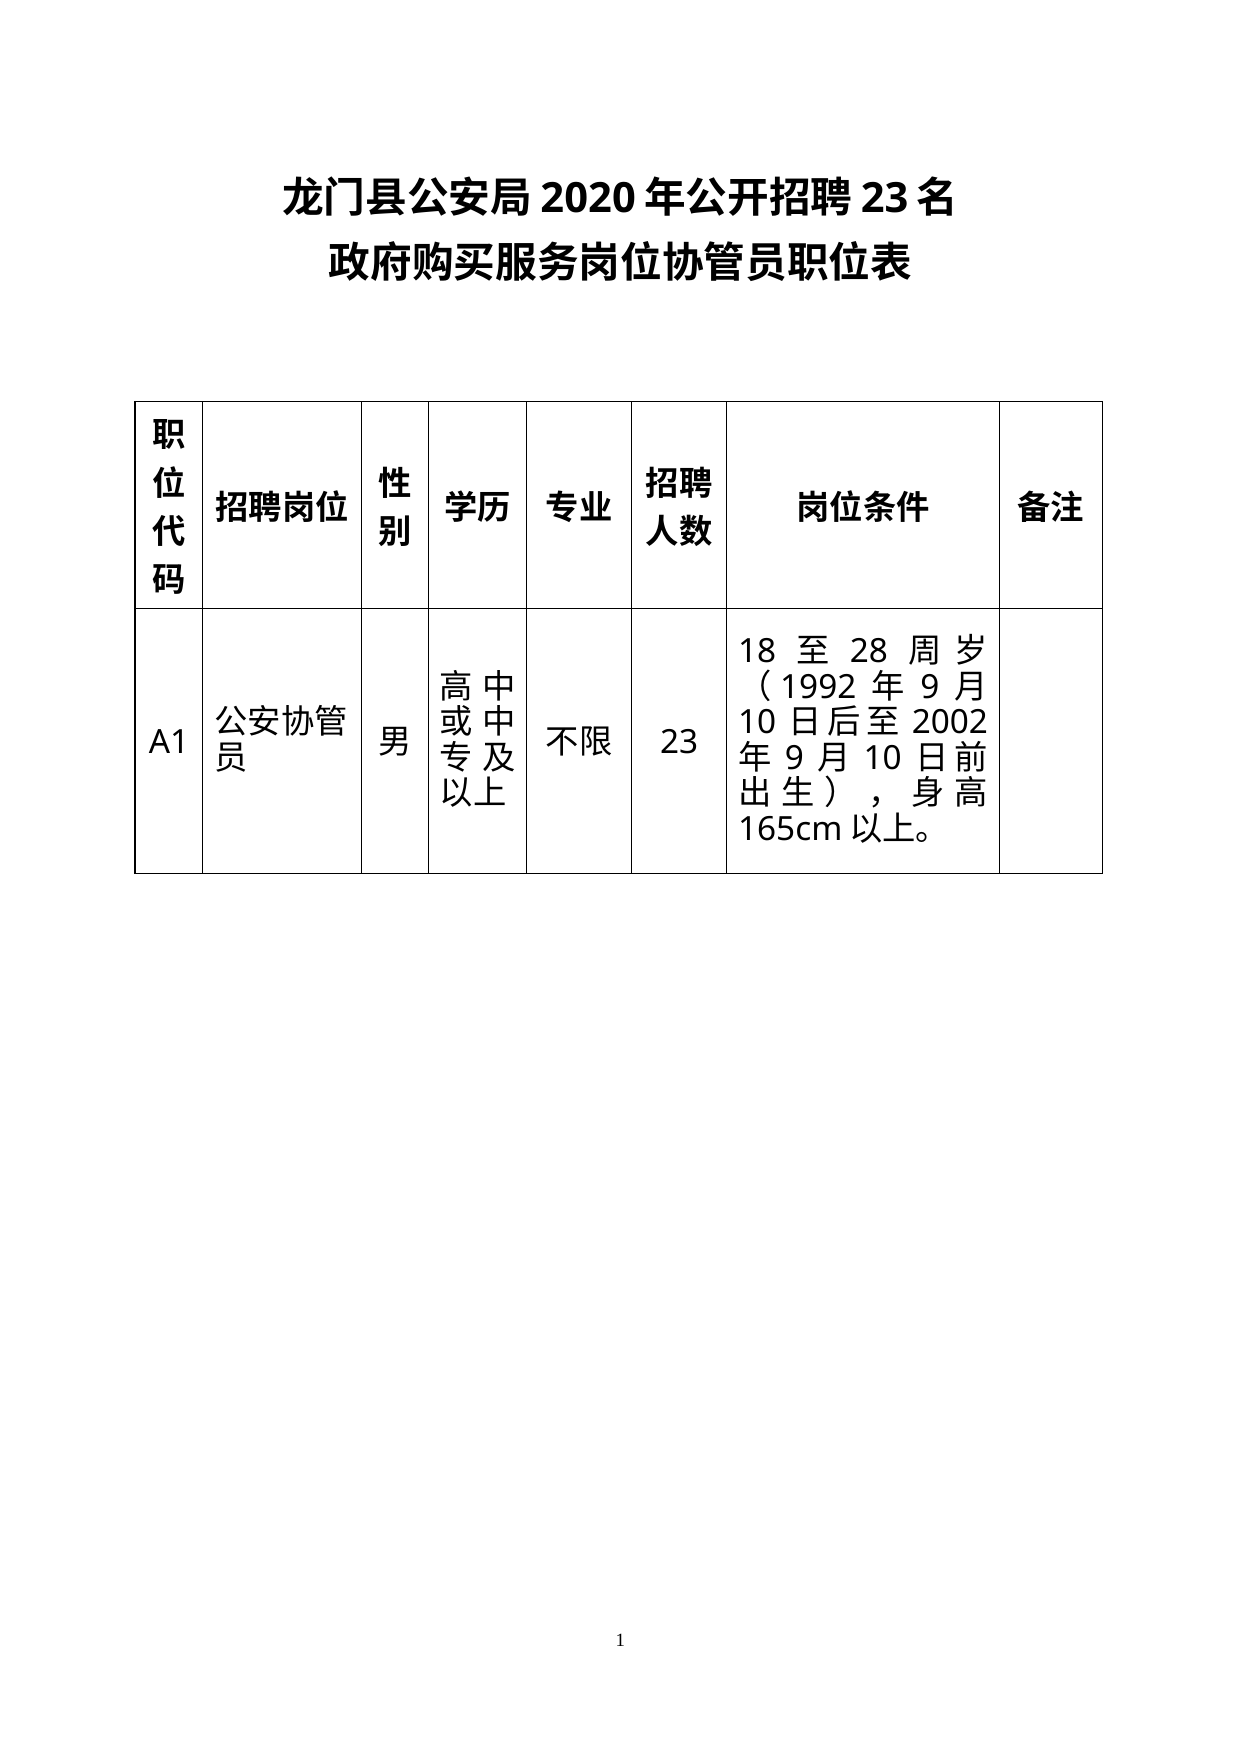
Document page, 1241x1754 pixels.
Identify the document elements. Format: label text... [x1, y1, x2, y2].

table_cell 23 [632, 609, 726, 873]
table_header 岗位条件 [727, 402, 999, 607]
table_cell A1 [136, 609, 202, 873]
text 龙门县公安局2020年公开招聘23名 [187, 162, 1053, 227]
table_header 招聘人数 [632, 402, 726, 607]
table_cell 男 [362, 609, 428, 873]
table_cell [1000, 609, 1102, 873]
table_cell 公安协管员 [203, 609, 361, 873]
table_header 职位代码 [136, 402, 202, 607]
table_header 专业 [527, 402, 631, 607]
table_cell 18至28周岁（1992年9月10日后至2002年9月10日前出生），身高165cm以上。 [727, 609, 999, 873]
table_header 学历 [429, 402, 526, 607]
text 政府购买服务岗位协管员职位表 [187, 227, 1053, 292]
table_cell 高中或中专及以上 [429, 609, 526, 873]
table_header 备注 [1000, 402, 1102, 607]
table_header 性别 [362, 402, 428, 607]
table_header 招聘岗位 [203, 402, 361, 607]
table_cell 不限 [527, 609, 631, 873]
